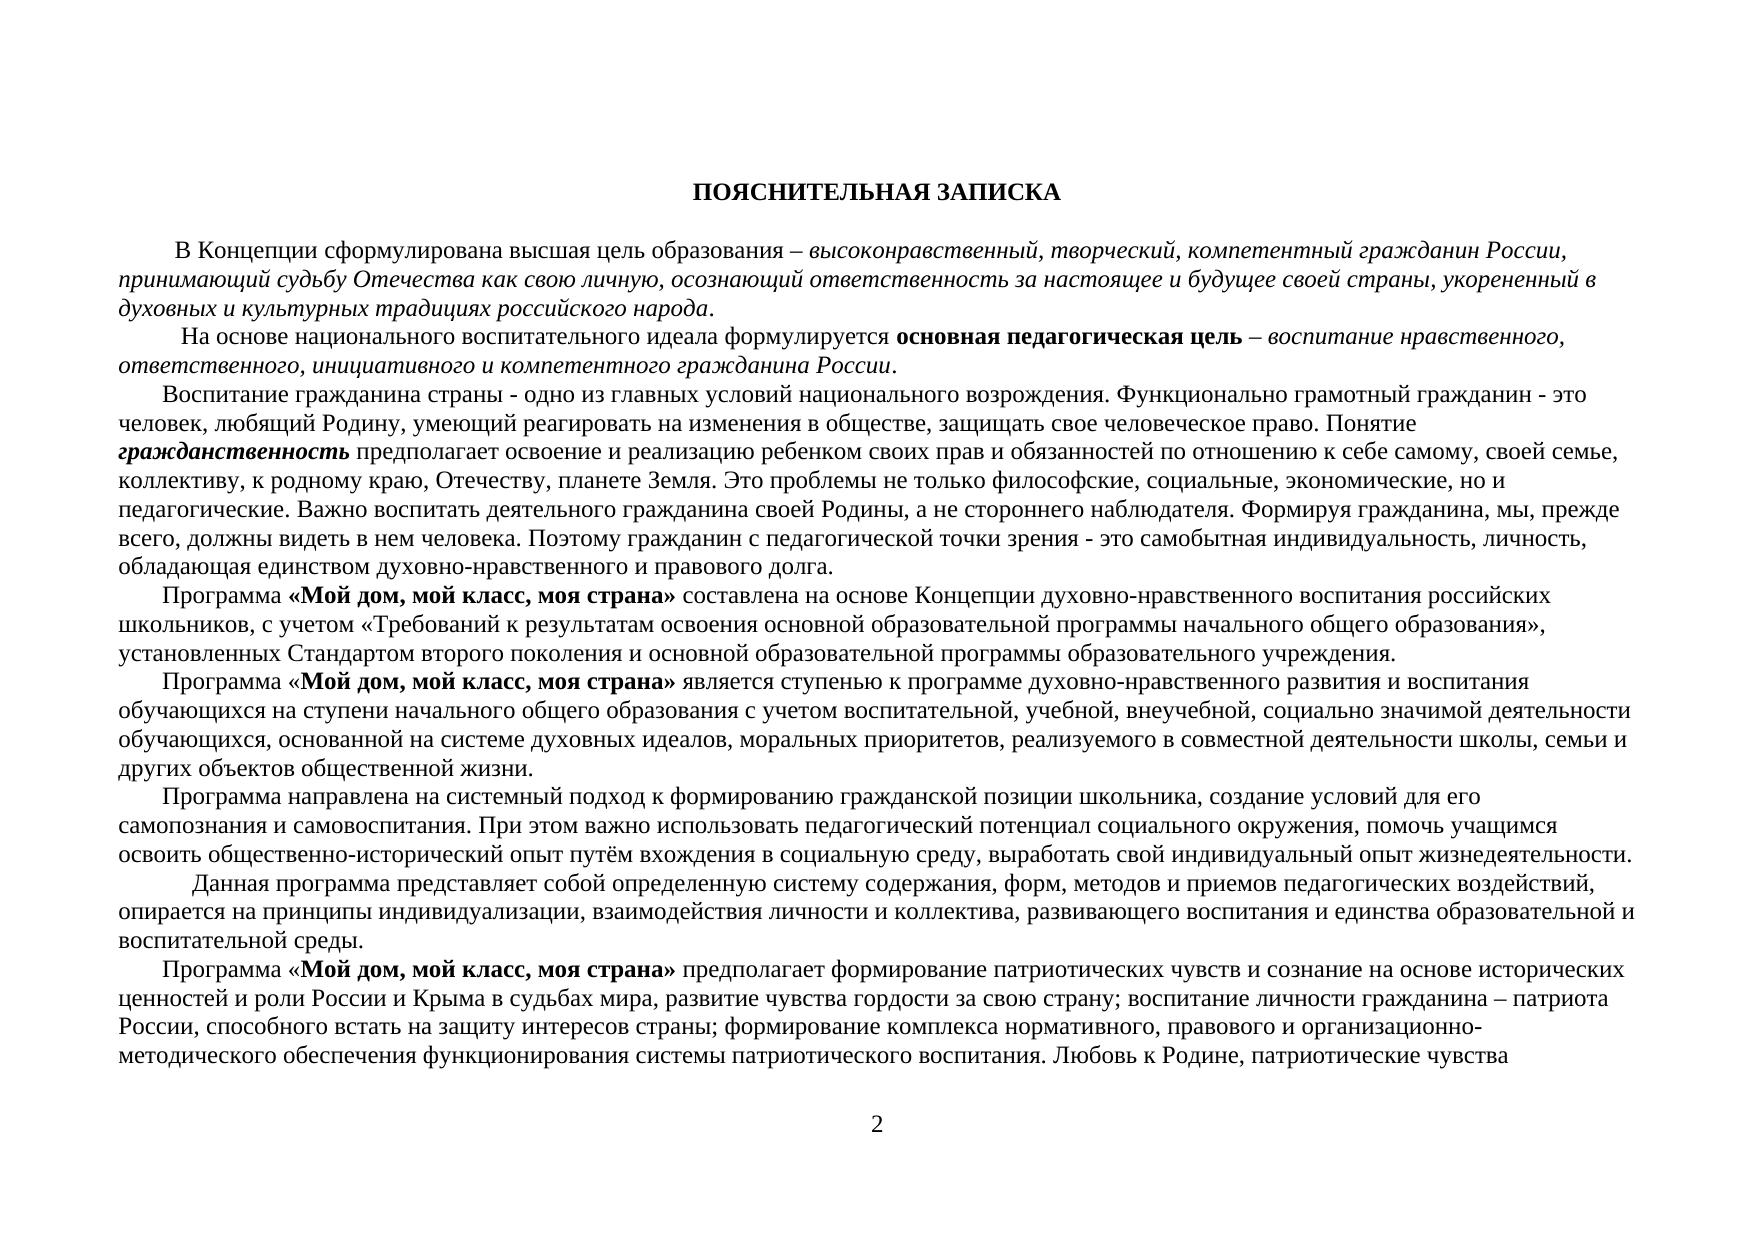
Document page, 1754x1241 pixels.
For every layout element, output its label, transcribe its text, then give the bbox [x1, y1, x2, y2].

text В Концепции сформулирована высшая цель образования – высоконравственный, творческий, компетентный гражданин России, принимающий судьбу Отечества как свою личную, осознающий ответственность за настоящее и будущее своей страны, укорененный в духовных и культурных традициях российского народа. [118, 235, 1636, 321]
text Программа направлена на системный подход к формированию гражданской позиции школьника, создание условий для его самопознания и самовоспитания. При этом важно использовать педагогический потенциал социального окружения, помочь учащимся освоить общественно-исторический опыт путём вхождения в социальную среду, выработать свой индивидуальный опыт жизнедеятельности. [118, 781, 1636, 868]
text Программа «Мой дом, мой класс, моя страна» является ступенью к программе духовно-нравственного развития и воспитания обучающихся на ступени начального общего образования с учетом воспитательной, учебной, внеучебной, социально значимой деятельности обучающихся, основанной на системе духовных идеалов, моральных приоритетов, реализуемого в совместной деятельности школы, семьи и других объектов общественной жизни. [118, 666, 1636, 781]
text Данная программа представляет собой определенную систему содержания, форм, методов и приемов педагогических воздействий, опирается на принципы индивидуализации, взаимодействия личности и коллектива, развивающего воспитания и единства образовательной и воспитательной среды. [118, 868, 1636, 954]
text Воспитание гражданина страны - одно из главных условий национального возрождения. Функционально грамотный гражданин - это человек, любящий Родину, умеющий реагировать на изменения в обществе, защищать свое человеческое право. Понятие гражданственность предполагает освоение и реализацию ребенком своих прав и обязанностей по отношению к себе самому, своей семье, коллективу, к родному краю, Отечеству, планете Земля. Это проблемы не только философские, социальные, экономические, но и педагогические. Важно воспитать деятельного гражданина своей Родины, а не стороннего наблюдателя. Формируя гражданина, мы, прежде всего, должны видеть в нем человека. Поэтому гражданин с педагогической точки зрения - это самобытная индивидуальность, личность, обладающая единством духовно-нравственного и правового долга. [118, 379, 1636, 580]
text Программа «Мой дом, мой класс, моя страна» составлена на основе Концепции духовно-нравственного воспитания российских школьников, с учетом «Требований к результатам освоения основной образовательной программы начального общего образования», установленных Стандартом второго поколения и основной образовательной программы образовательного учреждения. [118, 580, 1636, 666]
text ПОЯСНИТЕЛЬНАЯ ЗАПИСКА [118, 177, 1636, 206]
text На основе национального воспитательного идеала формулируется основная педагогическая цель – воспитание нравственного, ответственного, инициативного и компетентного гражданина России. [118, 321, 1636, 379]
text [118, 954, 1636, 1069]
